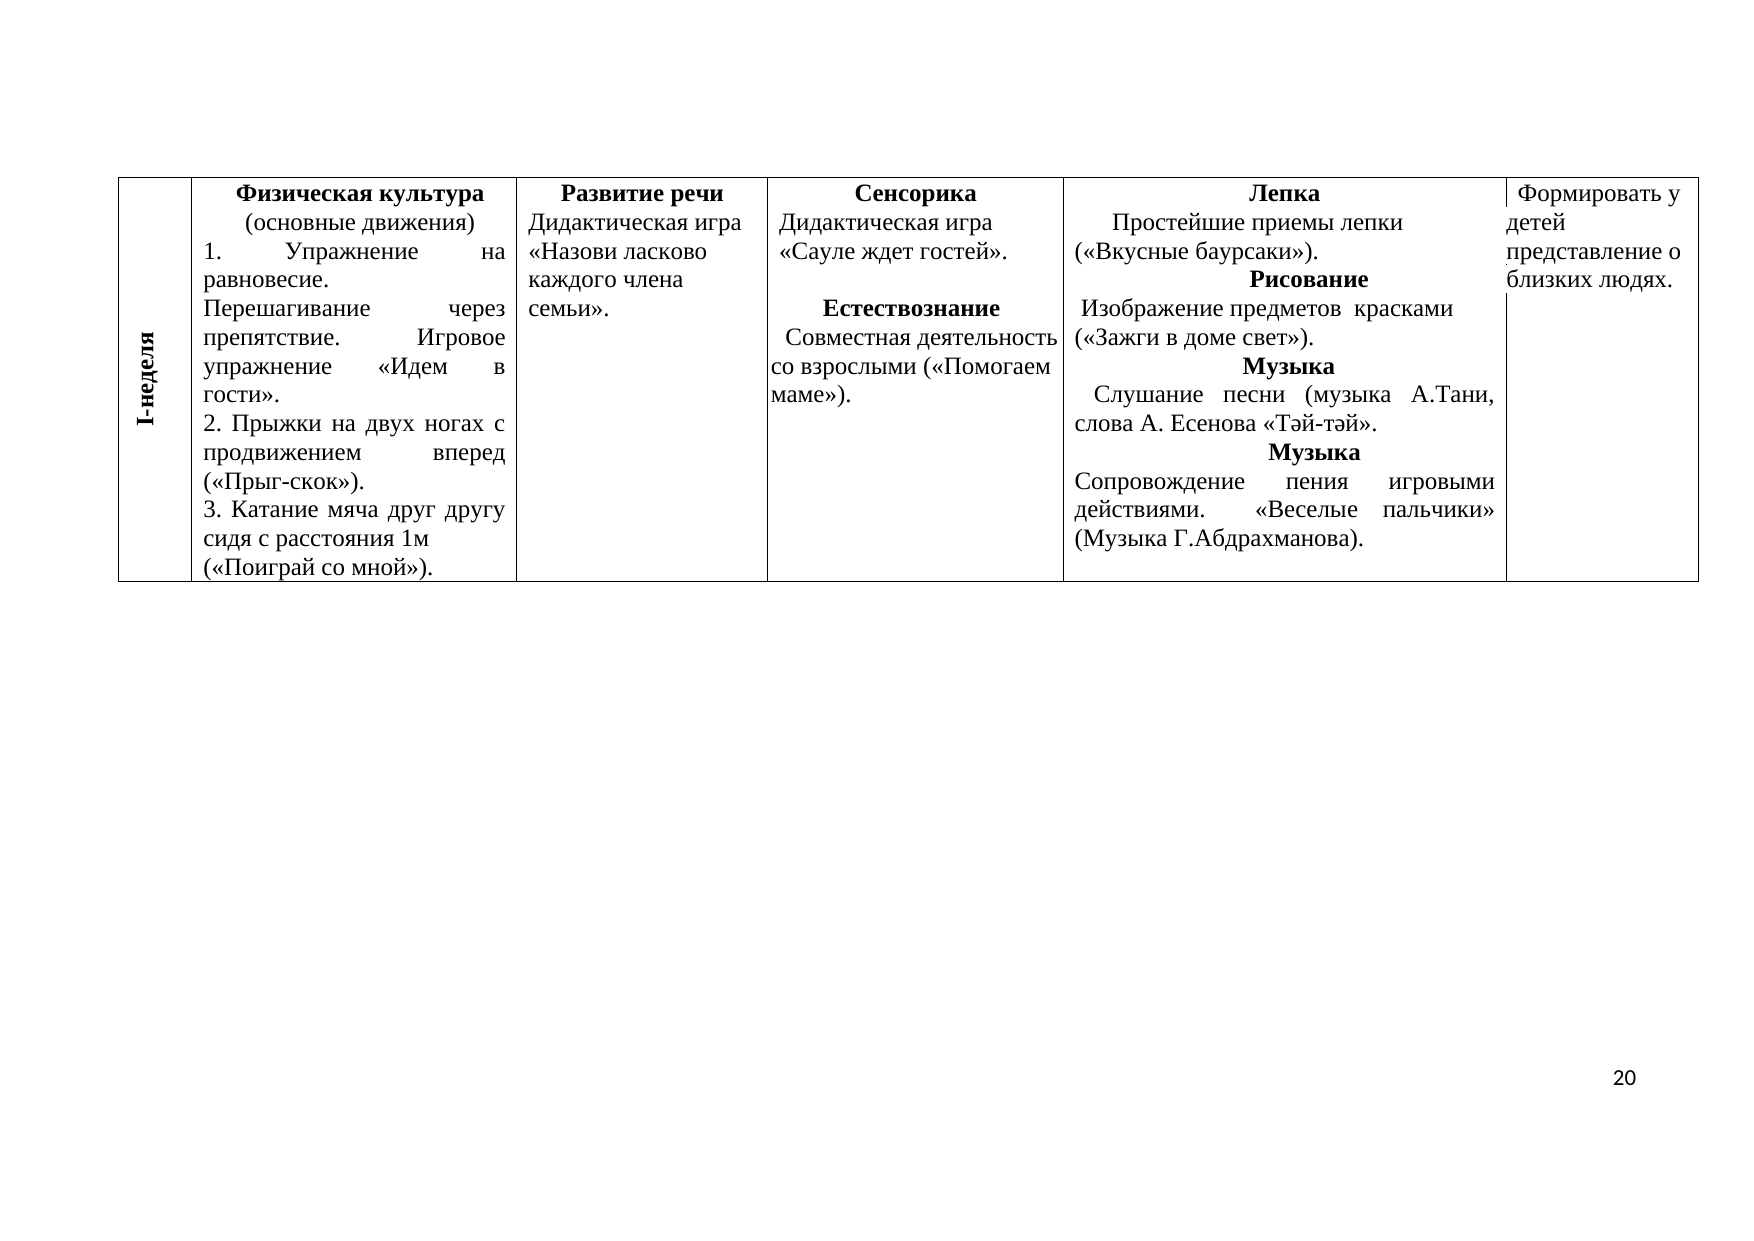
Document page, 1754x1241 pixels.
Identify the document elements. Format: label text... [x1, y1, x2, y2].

table_cell Развитие речи Дидактическая игра «Назови ласково каждого члена семьи». [517, 178, 767, 581]
table_cell Формировать у детей представление о близких людях. [1507, 178, 1698, 581]
table_cell Сенсорика Дидактическая игра «Сауле ждет гостей». Естествознание Совместная деятельность со взрослыми («Помогаем маме»). [768, 178, 1063, 581]
table_cell I-неделя [119, 178, 191, 581]
table_cell Лепка Простейшие приемы лепки («Вкусные баурсаки»). Рисование Изображение предметов красками («Зажги в доме свет»). Музыка Слушание песни (музыка А.Тани, слова А. Есенова «Тәй-тәй». Музыка Сопровождение пения игровыми действиями. «Веселые пальчики» (Музыка Г.Абдрахманова). [1064, 178, 1506, 581]
table_cell Физическая культура (основные движения) 1. Упражнение на равновесие. Перешагивание через препятствие. Игровое упражнение «Идем в гости». 2. Прыжки на двух ногах с продвижением вперед («Прыг-скок»). 3. Катание мяча друг другу сидя с расстояния 1м («Поиграй со мной»). [192, 178, 516, 581]
